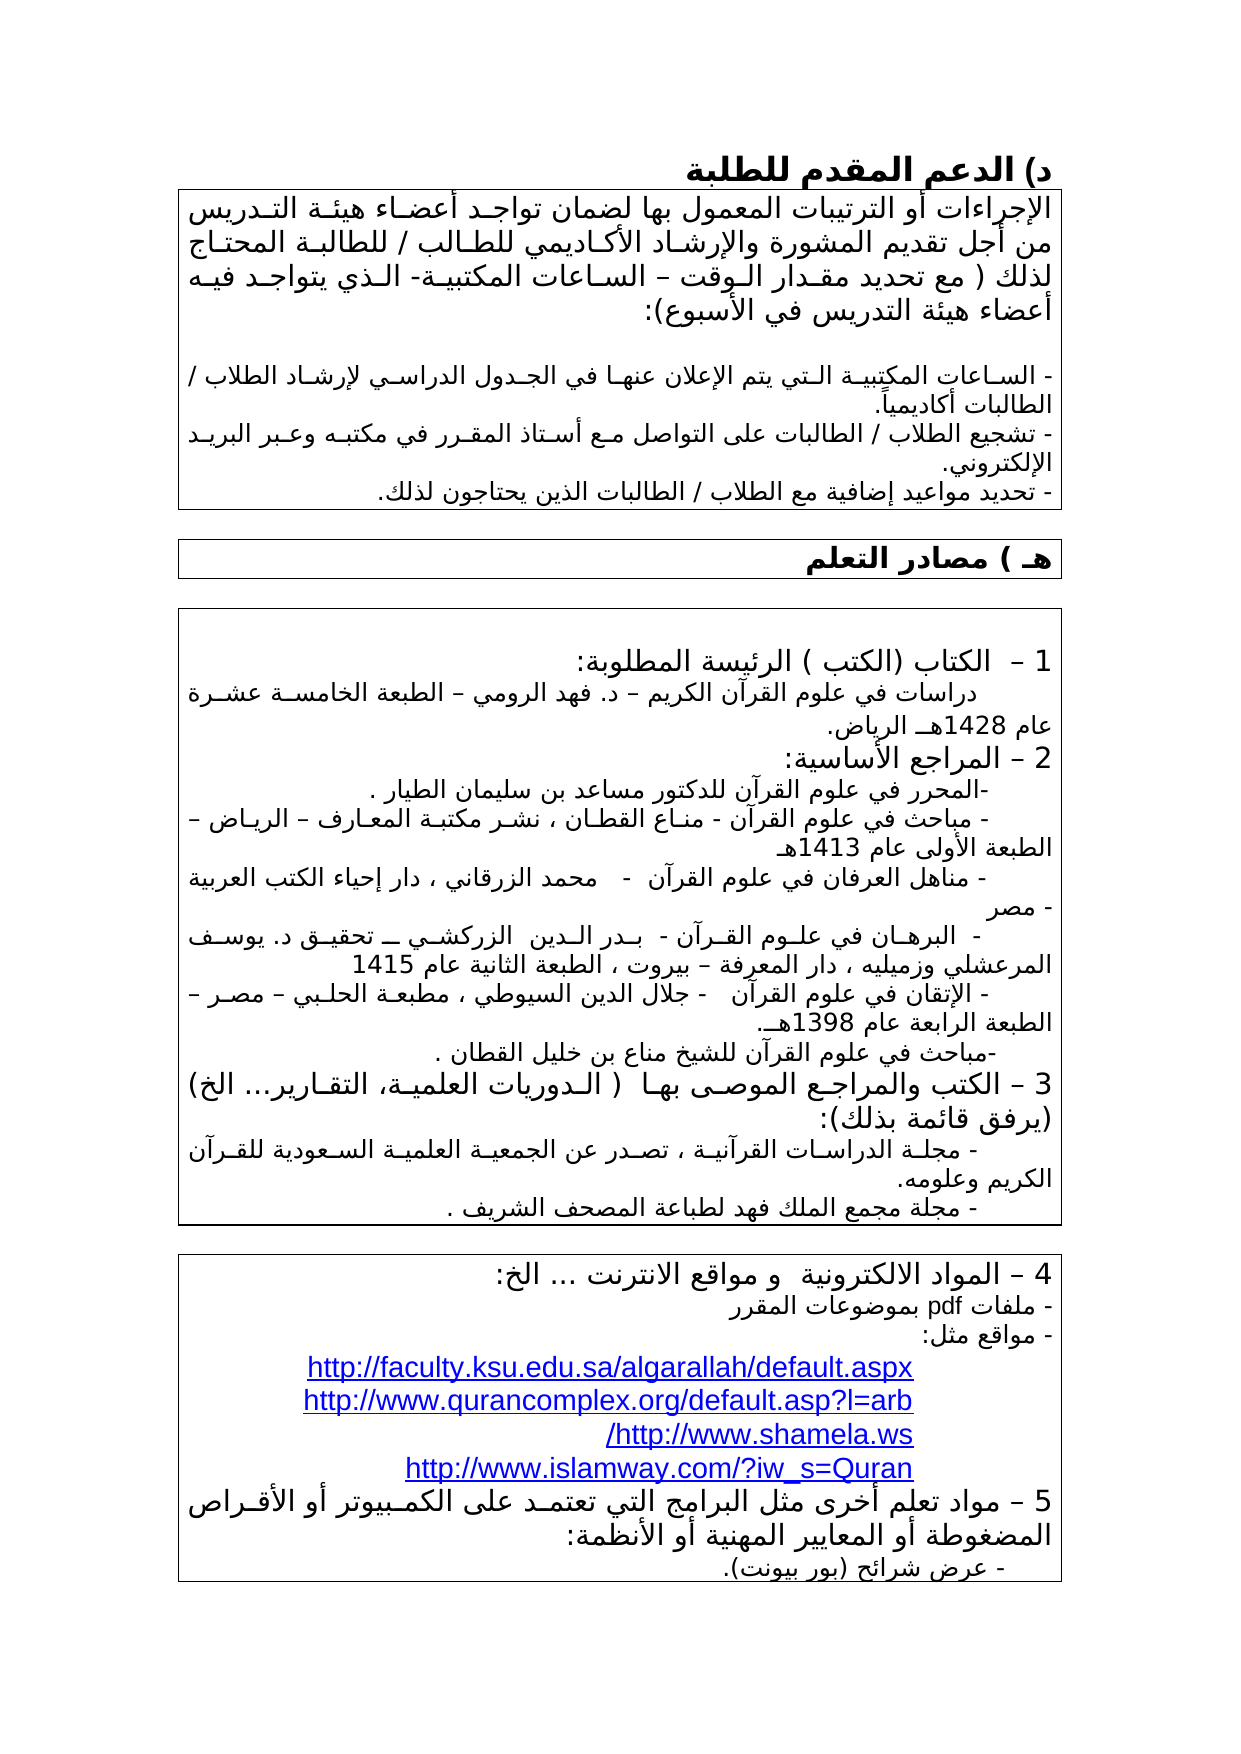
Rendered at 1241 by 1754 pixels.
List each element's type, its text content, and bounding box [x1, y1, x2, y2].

text 1 – الكتاب (الكتب ) الرئيسة المطلوبة: [187, 644, 1053, 678]
text - الساعات المكتبية التي يتم الإعلان عنها في الجدول الدراسي لإرشاد الطلاب / الطالبات أكاديمياً. [187, 361, 1053, 419]
text - مباحث في علوم القرآن - مناع القطان ، نشر مكتبة المعارف – الرياض – الطبعة الأولى عام 1413هـ [187, 804, 1053, 863]
text 2 – المراجع الأساسية: [187, 741, 1053, 775]
text http://www.shamela.ws/ [187, 1417, 1053, 1451]
text د) الدعم المقدم للطلبة [187, 150, 1053, 188]
text - مجلة مجمع الملك فهد لطباعة المصحف الشريف . [179, 1190, 1061, 1224]
text - عرض شرائح (بور بيونت). [187, 1553, 1053, 1581]
text - ملفات pdf بموضوعات المقرر [187, 1291, 1053, 1321]
text هـ ) مصادر التعلم [179, 540, 1061, 578]
text - الإتقان في علوم القرآن - جلال الدين السيوطي ، مطبعة الحلبي – مصر – الطبعة الرابعة عام 1398هــ. [187, 979, 1053, 1038]
text 4 – المواد الالكترونية و مواقع الانترنت ... الخ: [179, 1255, 1061, 1291]
text - مواقع مثل: [187, 1321, 1053, 1350]
text -مباحث في علوم القرآن للشيخ مناع بن خليل القطان . [187, 1038, 1053, 1067]
text 5 – مواد تعلم أخرى مثل البرامج التي تعتمد على الكمبيوتر أو الأقراص المضغوطة أو المعايير المهنية أو الأنظمة: [187, 1485, 1053, 1553]
text - مناهل العرفان في علوم القرآن - محمد الزرقاني ، دار إحياء الكتب العربية - مصر [187, 863, 1053, 921]
text http://faculty.ksu.edu.sa/algarallah/default.aspx [187, 1350, 1053, 1383]
text http://www.islamway.com/?iw_s=Quran [187, 1451, 1053, 1485]
text - مجلة الدراسات القرآنية ، تصدر عن الجمعية العلمية السعودية للقرآن الكريم وعلومه. [187, 1135, 1053, 1190]
text http://www.qurancomplex.org/default.asp?l=arb [187, 1383, 1053, 1417]
text الإجراءات أو الترتيبات المعمول بها لضمان تواجد أعضاء هيئة التدريس من أجل تقديم المشورة والإرشاد الأكاديمي للطالب / للطالبة المحتاج لذلك ( مع تحديد مقدار الوقت – الساعات المكتبية- الذي يتواجد فيه أعضاء هيئة التدريس في الأسبوع): [179, 190, 1061, 327]
text - تحديد مواعيد إضافية مع الطلاب / الطالبات الذين يحتاجون لذلك. [179, 474, 1061, 509]
text - تشجيع الطلاب / الطالبات على التواصل مع أستاذ المقرر في مكتبه وعبر البريد الإلكتروني. [187, 419, 1053, 474]
text 3 – الكتب والمراجع الموصى بها ( الدوريات العلمية، التقارير... الخ) (يرفق قائمة بذلك): [187, 1067, 1053, 1135]
text دراسات في علوم القرآن الكريم – د. فهد الرومي – الطبعة الخامسة عشرة عام 1428هــ الرياض. [187, 678, 1053, 741]
text -المحرر في علوم القرآن للدكتور مساعد بن سليمان الطيار . [187, 775, 1053, 804]
text - البرهان في علوم القرآن - بدر الدين الزركشي ـ تحقيق د. يوسف المرعشلي وزميليه ، دار المعرفة – بيروت ، الطبعة الثانية عام 1415 [187, 921, 1053, 979]
